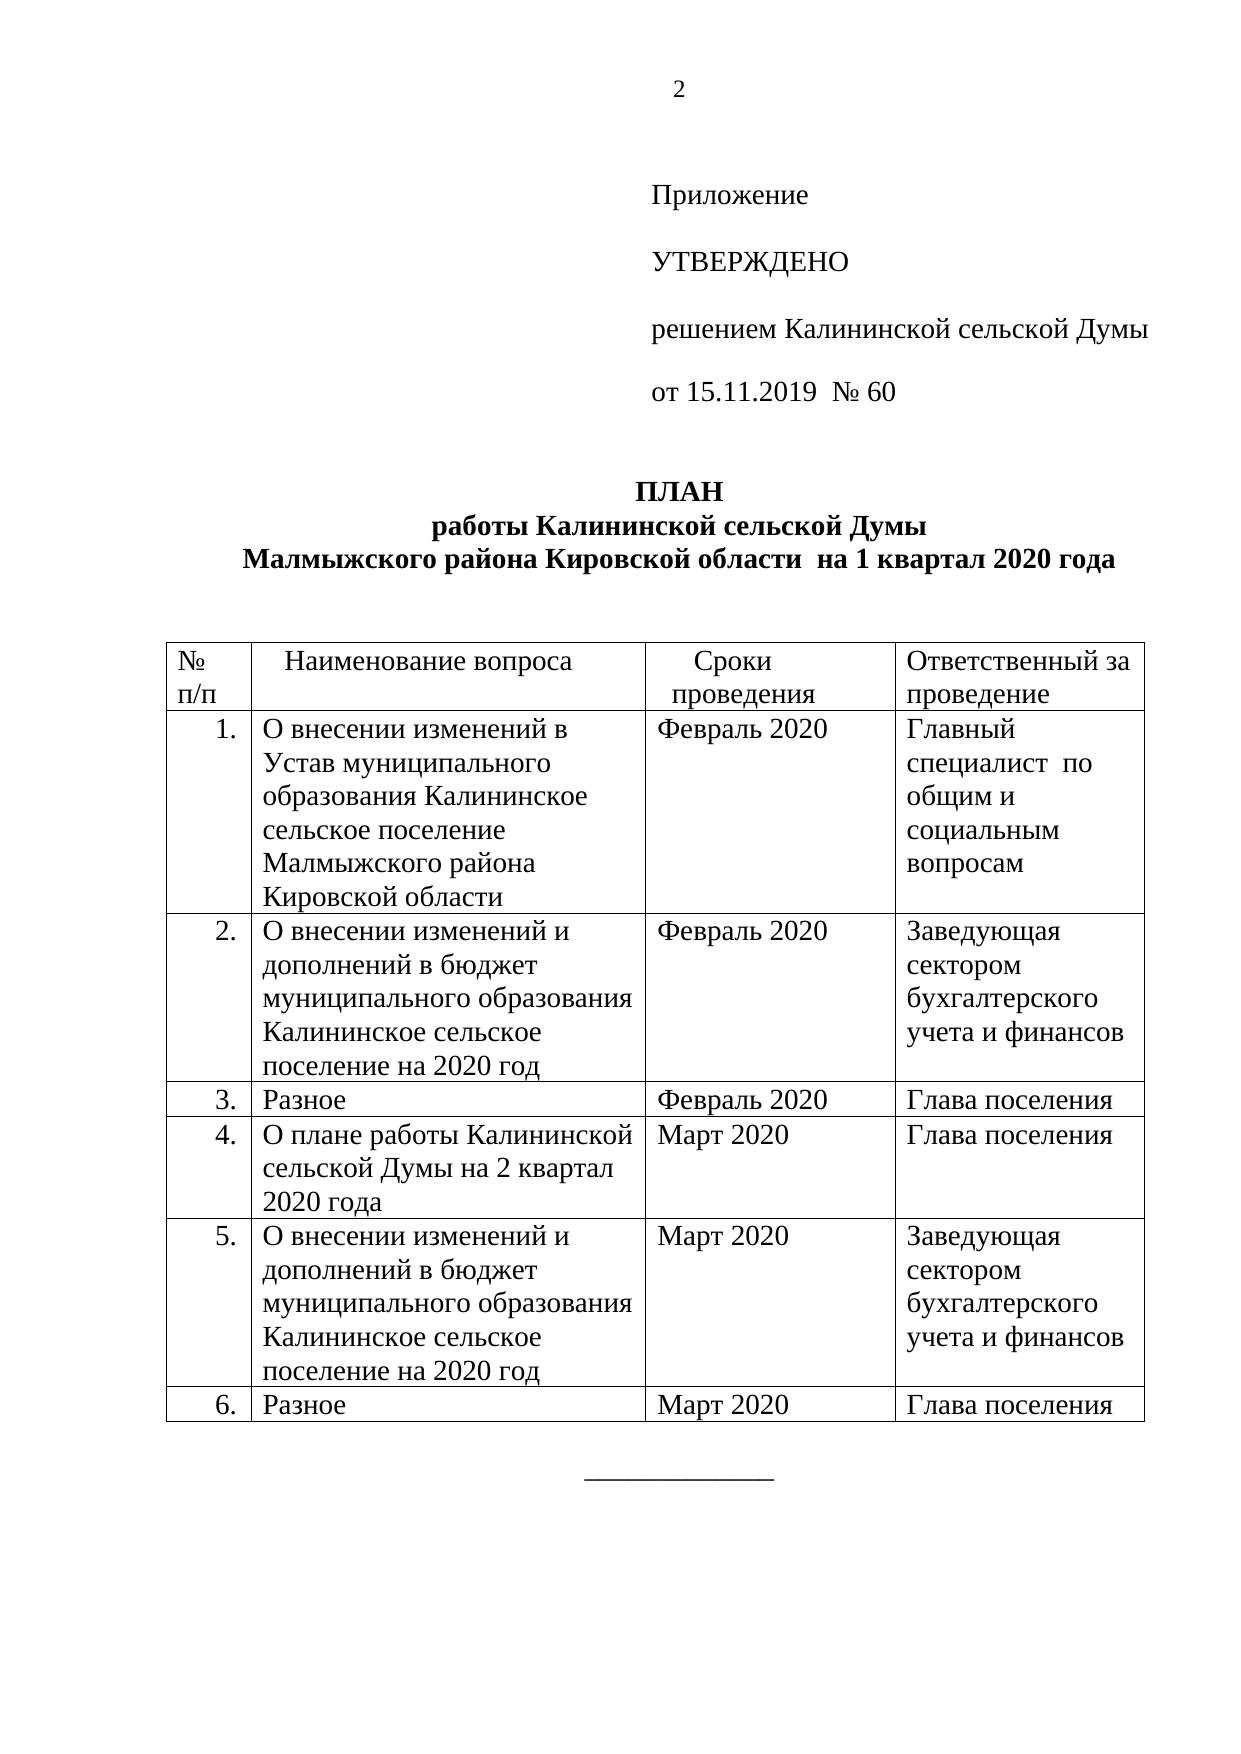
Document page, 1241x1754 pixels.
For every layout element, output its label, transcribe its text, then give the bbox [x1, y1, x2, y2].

table_header Сроки проведения [646, 643, 895, 710]
table_cell [167, 711, 251, 912]
text Малмыжского района Кировской области на 1 квартал 2020 года [177, 541, 1181, 575]
table_cell Разное [252, 1082, 645, 1116]
table_header № п/п [167, 643, 251, 710]
text от 15.11.2019 № 60 [177, 374, 1181, 407]
table_cell Март 2020 [646, 1387, 895, 1421]
table_cell Заведующая сектором бухгалтерского учета и финансов [896, 1219, 1144, 1386]
table_cell Разное [252, 1387, 645, 1421]
table_cell Глава поселения [896, 1117, 1144, 1217]
text работы Калининской сельской Думы [177, 508, 1181, 541]
table_cell Март 2020 [646, 1117, 895, 1217]
table_cell Февраль 2020 [646, 914, 895, 1081]
text решением Калининской сельской Думы [177, 311, 1181, 345]
table_cell Глава поселения [896, 1387, 1144, 1421]
table_cell [167, 1387, 251, 1421]
table_header Наименование вопроса [252, 643, 645, 710]
table_header Ответственный за проведение [896, 643, 1144, 710]
text УТВЕРЖДЕНО [177, 244, 1181, 278]
table_cell [167, 914, 251, 1081]
table_cell О внесении изменений и дополнений в бюджет муниципального образования Калининское сельское поселение на 2020 год [252, 1219, 645, 1386]
table_cell Март 2020 [646, 1219, 895, 1386]
table_cell О плане работы Калининской сельской Думы на 2 квартал 2020 года [252, 1117, 645, 1217]
text ПЛАН [177, 474, 1181, 508]
text Приложение [177, 177, 1181, 211]
table_cell О внесении изменений в Устав муниципального образования Калининское сельское поселение Малмыжского района Кировской области [252, 711, 645, 912]
text _____________ [177, 1451, 1181, 1484]
table_cell Февраль 2020 [646, 1082, 895, 1116]
table_cell [167, 1219, 251, 1386]
table_cell [167, 1082, 251, 1116]
table_cell Глава поселения [896, 1082, 1144, 1116]
table_cell О внесении изменений и дополнений в бюджет муниципального образования Калининское сельское поселение на 2020 год [252, 914, 645, 1081]
table_cell Февраль 2020 [646, 711, 895, 912]
table_cell Заведующая сектором бухгалтерского учета и финансов [896, 914, 1144, 1081]
table_cell [167, 1117, 251, 1217]
table_cell Главный специалист по общим и социальным вопросам [896, 711, 1144, 912]
